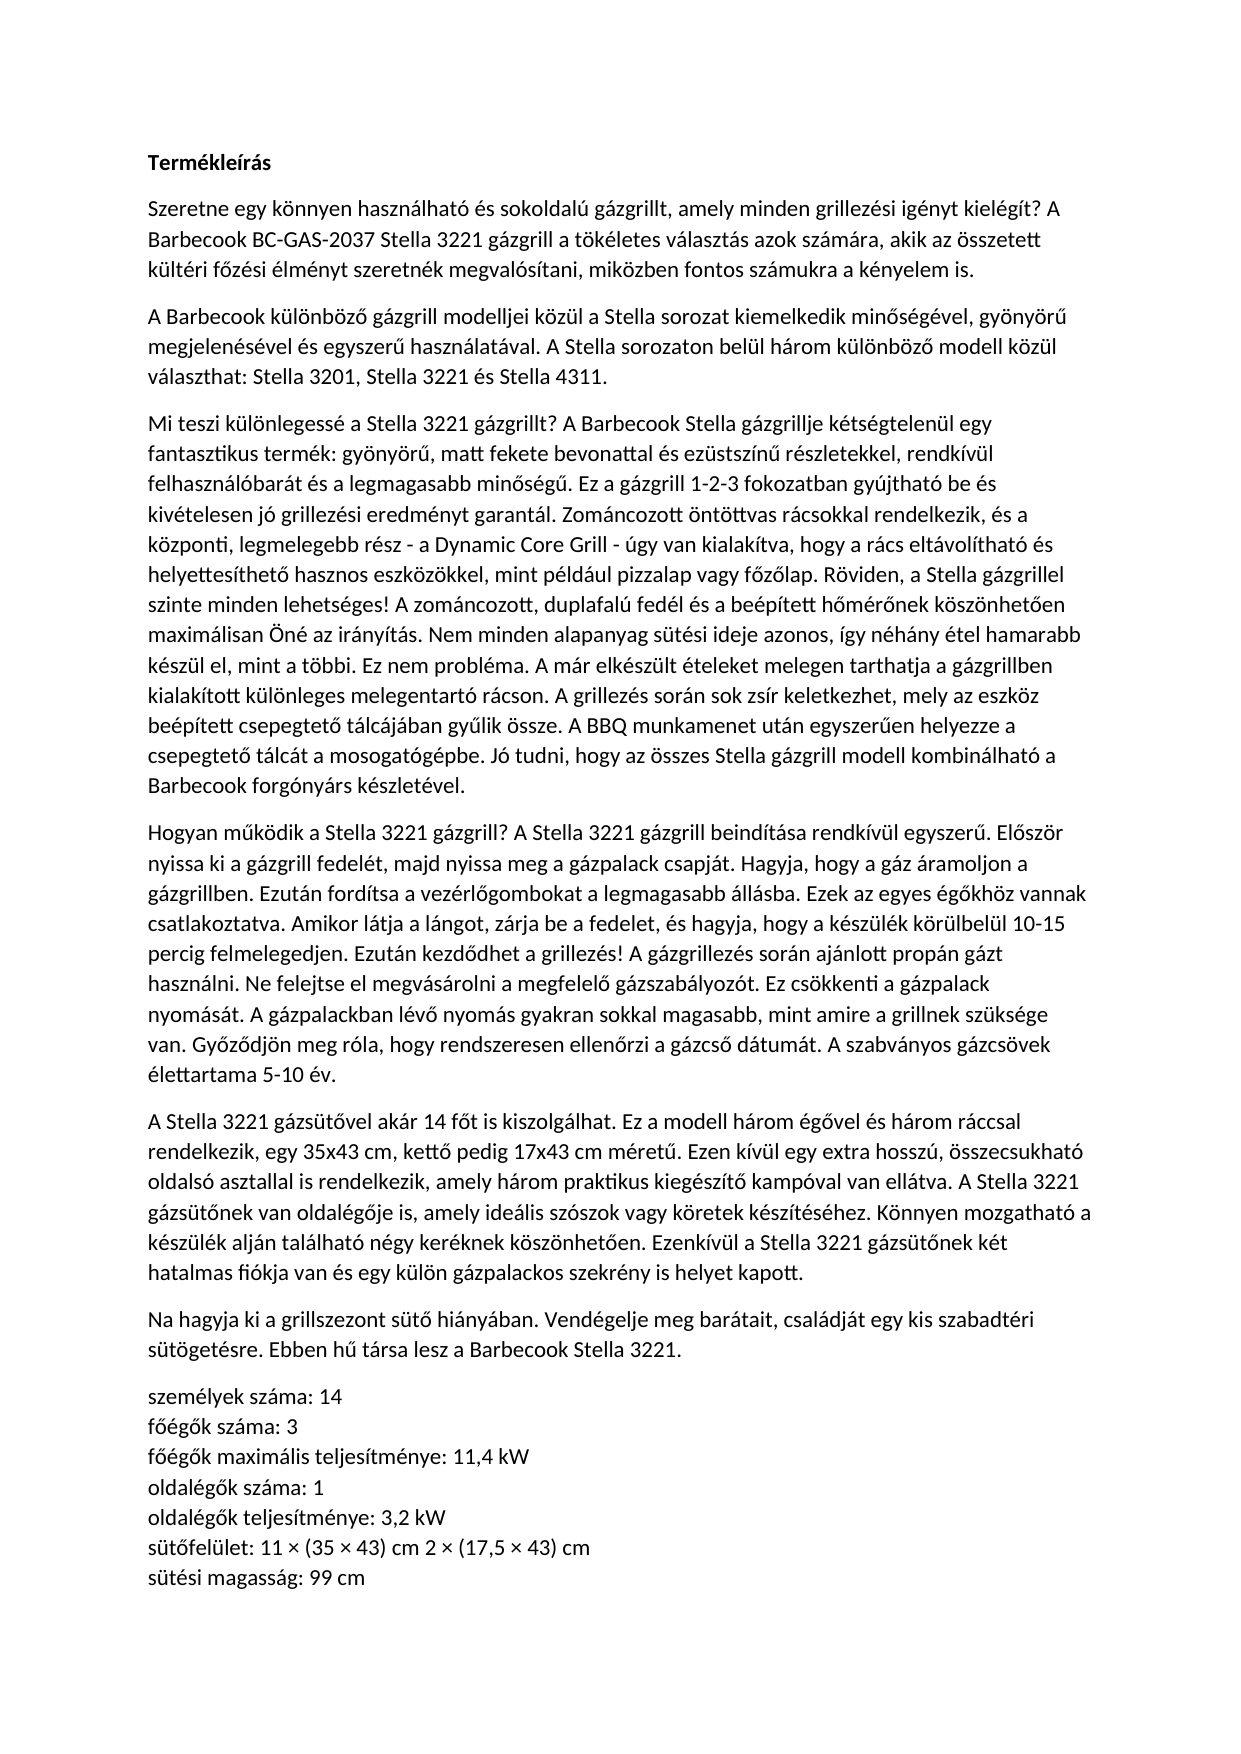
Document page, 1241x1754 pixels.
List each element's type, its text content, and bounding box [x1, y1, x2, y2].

text A Barbecook különböző gázgrill modelljei közül a Stella sorozat kiemelkedik minőségével, gyönyörű megjelenésével és egyszerű használatával. A Stella sorozaton belül három különböző modell közül választhat: Stella 3201, Stella 3221 és Stella 4311. [148, 302, 1093, 390]
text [148, 1382, 1093, 1591]
text Hogyan működik a Stella 3221 gázgrill? A Stella 3221 gázgrill beindítása rendkívül egyszerű. Először nyissa ki a gázgrill fedelét, majd nyissa meg a gázpalack csapját. Hagyja, hogy a gáz áramoljon a gázgrillben. Ezután fordítsa a vezérlőgombokat a legmagasabb állásba. Ezek az egyes égőkhöz vannak csatlakoztatva. Amikor látja a lángot, zárja be a fedelet, és hagyja, hogy a készülék körülbelül 10-15 percig felmelegedjen. Ezután kezdődhet a grillezés! A gázgrillezés során ajánlott propán gázt használni. Ne felejtse el megvásárolni a megfelelő gázszabályozót. Ez csökkenti a gázpalack nyomását. A gázpalackban lévő nyomás gyakran sokkal magasabb, mint amire a grillnek szüksége van. Győződjön meg róla, hogy rendszeresen ellenőrzi a gázcső dátumát. A szabványos gázcsövek élettartama 5-10 év. [148, 818, 1093, 1088]
text Na hagyja ki a grillszezont sütő hiányában. Vendégelje meg barátait, családját egy kis szabadtéri sütögetésre. Ebben hű társa lesz a Barbecook Stella 3221. [148, 1305, 1093, 1363]
text A Stella 3221 gázsütővel akár 14 főt is kiszolgálhat. Ez a modell három égővel és három ráccsal rendelkezik, egy 35x43 cm, kettő pedig 17x43 cm méretű. Ezen kívül egy extra hosszú, összecsukható oldalsó asztallal is rendelkezik, amely három praktikus kiegészítő kampóval van ellátva. A Stella 3221 gázsütőnek van oldalégője is, amely ideális szószok vagy köretek készítéséhez. Könnyen mozgatható a készülék alján található négy keréknek köszönhetően. Ezenkívül a Stella 3221 gázsütőnek két hatalmas fiókja van és egy külön gázpalackos szekrény is helyet kapott. [148, 1107, 1093, 1286]
text Szeretne egy könnyen használható és sokoldalú gázgrillt, amely minden grillezési igényt kielégít? A Barbecook BC-GAS-2037 Stella 3221 gázgrill a tökéletes választás azok számára, akik az összetett kültéri főzési élményt szeretnék megvalósítani, miközben fontos számukra a kényelem is. [148, 194, 1093, 283]
text Mi teszi különlegessé a Stella 3221 gázgrillt? A Barbecook Stella gázgrillje kétségtelenül egy fantasztikus termék: gyönyörű, matt fekete bevonattal és ezüstszínű részletekkel, rendkívül felhasználóbarát és a legmagasabb minőségű. Ez a gázgrill 1-2-3 fokozatban gyújtható be és kivételesen jó grillezési eredményt garantál. Zománcozott öntöttvas rácsokkal rendelkezik, és a központi, legmelegebb rész - a Dynamic Core Grill - úgy van kialakítva, hogy a rács eltávolítható és helyettesíthető hasznos eszközökkel, mint például pizzalap vagy főzőlap. Röviden, a Stella gázgrillel szinte minden lehetséges! A zománcozott, duplafalú fedél és a beépített hőmérőnek köszönhetően maximálisan Öné az irányítás. Nem minden alapanyag sütési ideje azonos, így néhány étel hamarabb készül el, mint a többi. Ez nem probléma. A már elkészült ételeket melegen tarthatja a gázgrillben kialakított különleges melegentartó rácson. A grillezés során sok zsír keletkezhet, mely az eszköz beépített csepegtető tálcájában gyűlik össze. A BBQ munkamenet után egyszerűen helyezze a csepegtető tálcát a mosogatógépbe. Jó tudni, hogy az összes Stella gázgrill modell kombinálható a Barbecook forgónyárs készletével. [148, 409, 1093, 799]
text Termékleírás [148, 148, 1093, 176]
